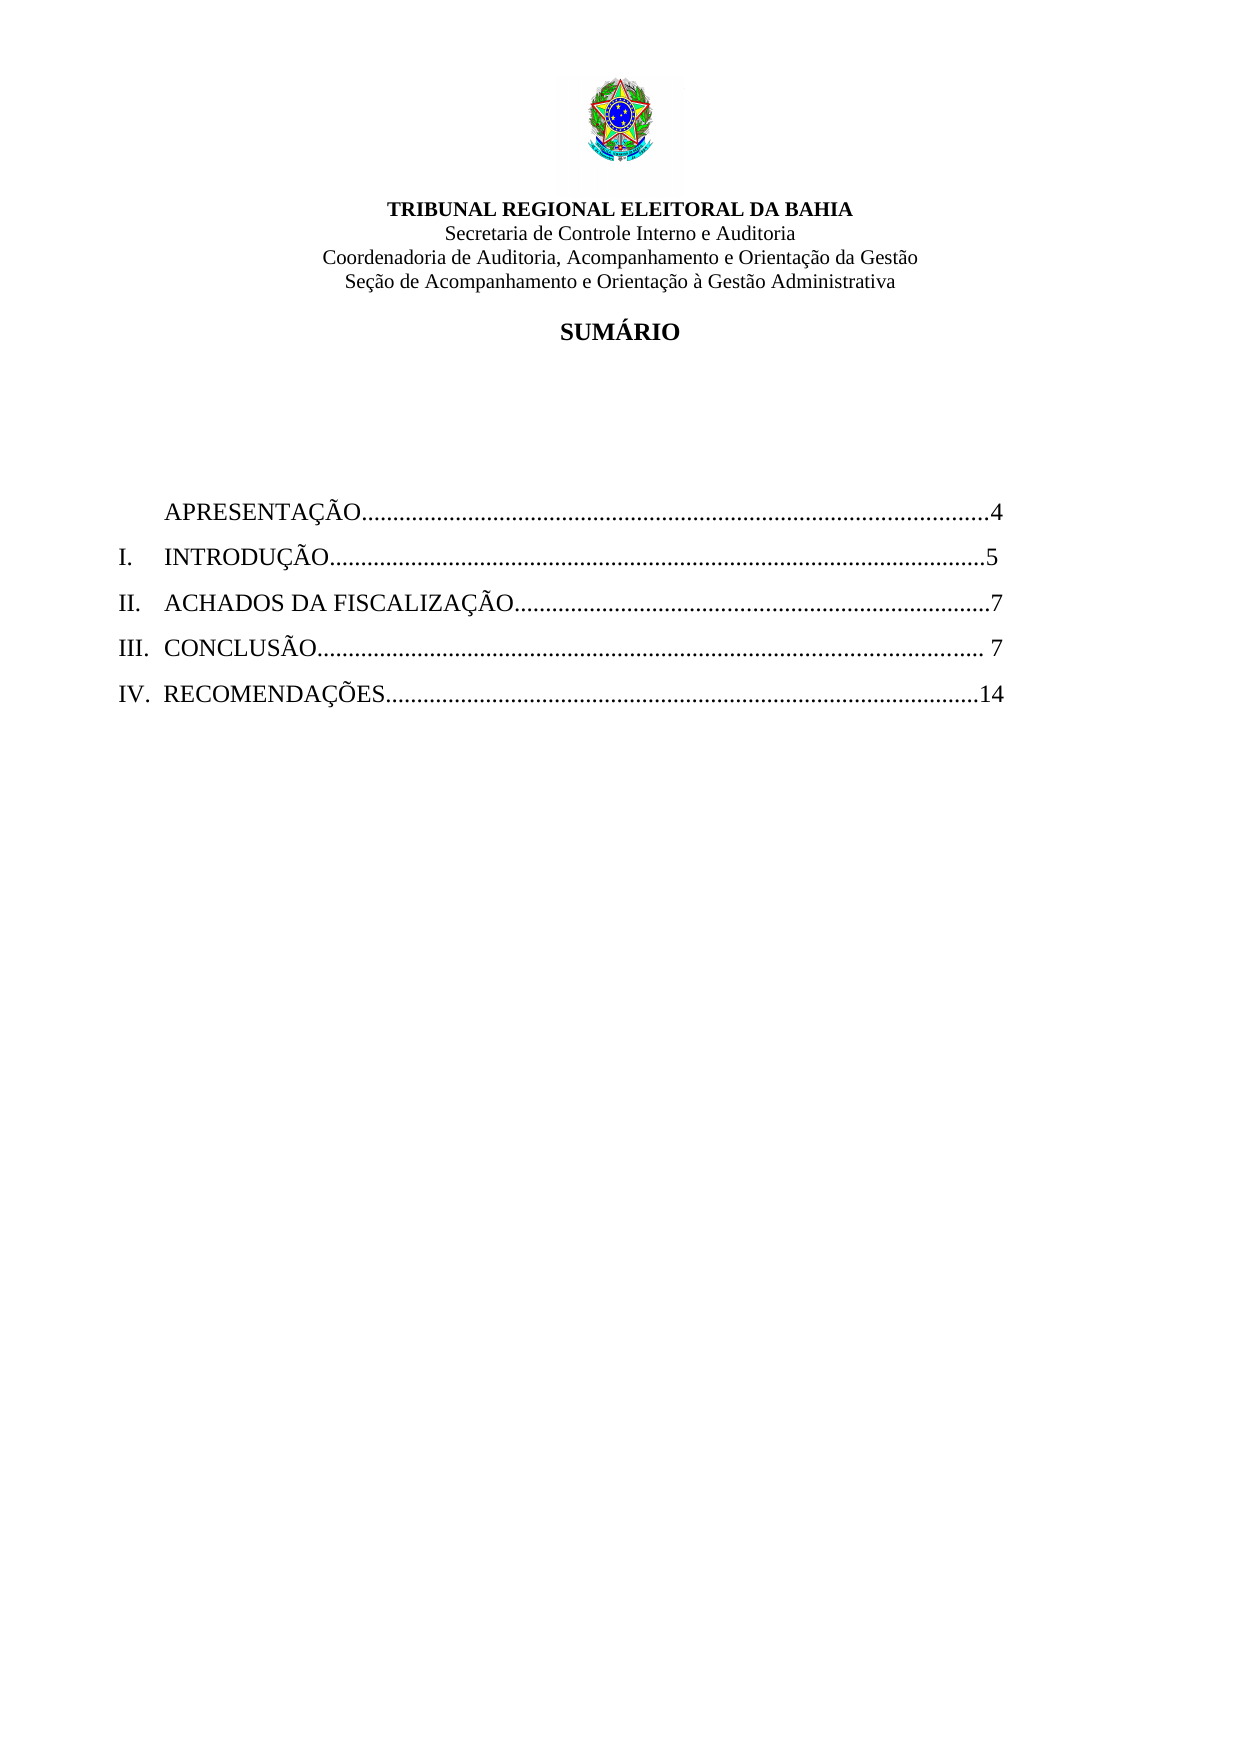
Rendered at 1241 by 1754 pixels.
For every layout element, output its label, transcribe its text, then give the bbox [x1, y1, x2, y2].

text APRESENTAÇÃO 4 [118, 497, 1122, 525]
picture [555, 76, 685, 197]
text IV. RECOMENDAÇÕES...............................................................................................14 [118, 679, 1122, 707]
text II. ACHADOS DA FISCALIZAÇÃO ...................................7 [118, 588, 1122, 616]
text Sumário [118, 317, 1122, 346]
text III. CONCLUSÃO ..... 7 [118, 633, 1122, 662]
text I. INTRODUÇÃO.........................................................................................................5 [118, 542, 1122, 571]
